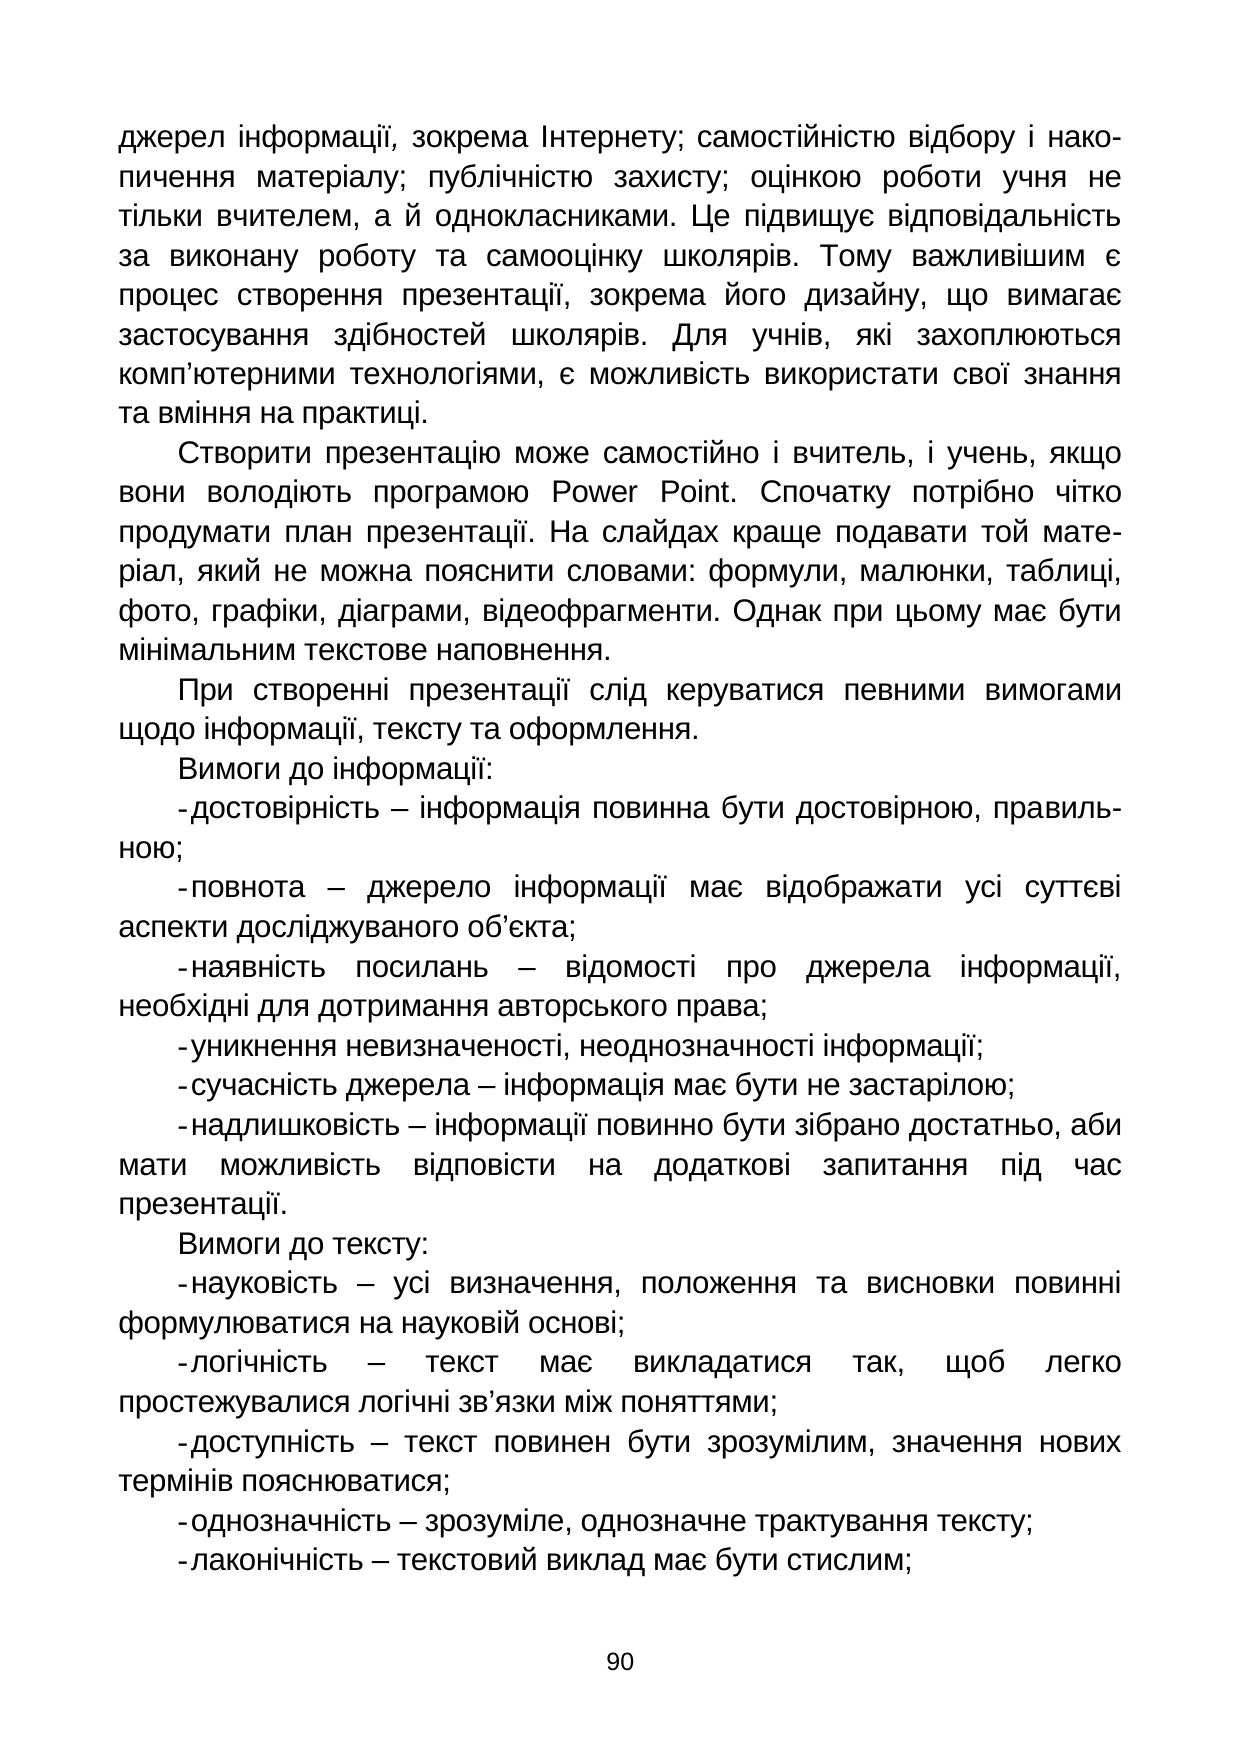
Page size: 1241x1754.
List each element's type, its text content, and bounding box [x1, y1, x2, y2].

list науковість – усі визначення, положення та висновки повинні формулюватися на науковій основі; [118, 1264, 1122, 1340]
list сучасність джерела – інформація має бути не застарілою; [118, 1066, 1122, 1103]
list логічність – текст має викладатися так, щоб легко простежувалися логічні зв’язки між поняттями; [118, 1343, 1122, 1419]
list достовірність – інформація повинна бути достовірною, правильною; [118, 789, 1122, 865]
text При створенні презентації слід керуватися певними вимогами щодо інформації, тексту та оформлення. [118, 671, 1122, 746]
list однозначність – зрозуміле, однозначне трактування тексту; [118, 1502, 1122, 1538]
text Створити презентацію може самостійно і вчитель, і учень, якщо вони володіють програмою Power Point. Спочатку потрібно чітко продумати план презентації. На слайдах краще подавати той матеріал, який не можна пояснити словами: формули, малюнки, таблиці, фото, графіки, діаграми, відеофрагменти. Однак при цьому має бути мінімальним текстове наповнення. [118, 434, 1122, 667]
text Вимоги до інформації: [118, 750, 1122, 786]
list наявність посилань – відомості про джерела інформації, необхідні для дотримання авторського права; [118, 948, 1122, 1023]
list повнота – джерело інформації має відображати усі суттєві аспекти досліджуваного об’єкта; [118, 868, 1122, 944]
list уникнення невизначеності, неоднозначності інформації; [118, 1027, 1122, 1063]
list доступність – текст повинен бути зрозумілим, значення нових термінів пояснюватися; [118, 1423, 1122, 1498]
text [118, 118, 1122, 430]
text Вимоги до тексту: [118, 1225, 1122, 1261]
list лаконічність – текстовий виклад має бути стислим; [118, 1541, 1122, 1578]
list надлишковість – інформації повинно бути зібрано достатньо, аби мати можливість відповісти на додаткові запитання під час презентації. [118, 1106, 1122, 1221]
